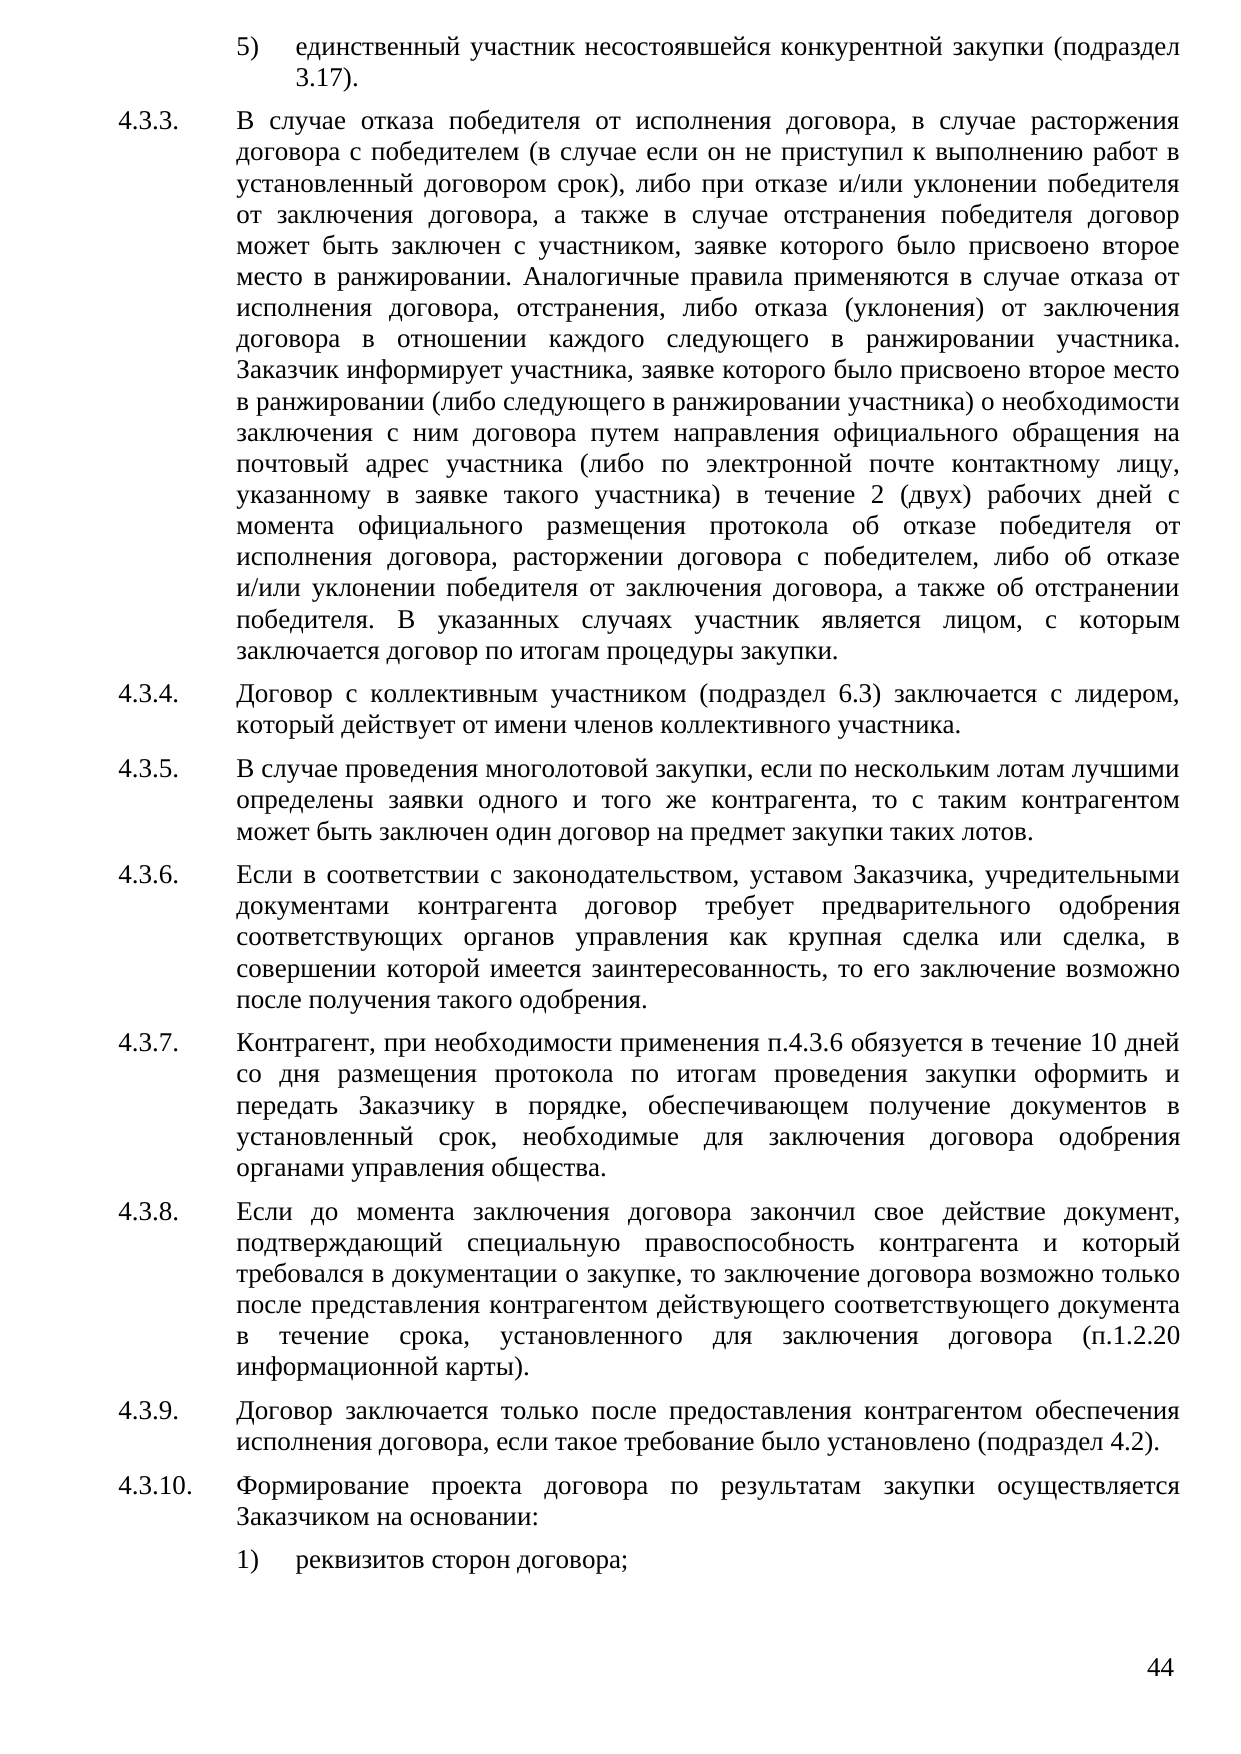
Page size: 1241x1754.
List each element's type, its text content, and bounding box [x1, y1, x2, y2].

text Если в соответствии с законодательством, уставом Заказчика, учредительными документами контрагента договор требует предварительного одобрения соответствующих органов управления как крупная сделка или сделка, в совершении которой имеется заинтересованность, то его заключение возможно после получения такого одобрения. [118, 858, 1181, 1014]
text Формирование проекта договора по результатам закупки осуществляется Заказчиком на основании: [118, 1469, 1181, 1531]
text реквизитов сторон договора; [236, 1544, 1181, 1575]
text Договор заключается только после предоставления контрагентом обеспечения исполнения договора, если такое требование было установлено (подраздел 4.2). [118, 1394, 1181, 1456]
text В случае отказа победителя от исполнения договора, в случае расторжения договора с победителем (в случае если он не приступил к выполнению работ в установленный договором срок), либо при отказе и/или уклонении победителя от заключения договора, а также в случае отстранения победителя договор может быть заключен с участником, заявке которого было присвоено второе место в ранжировании. Аналогичные правила применяются в случае отказа от исполнения договора, отстранения, либо отказа (уклонения) от заключения договора в отношении каждого следующего в ранжировании участника. Заказчик информирует участника, заявке которого было присвоено второе место в ранжировании (либо следующего в ранжировании участника) о необходимости заключения с ним договора путем направления официального обращения на почтовый адрес участника (либо по электронной почте контактному лицу, указанному в заявке такого участника) в течение 2 (двух) рабочих дней с момента официального размещения протокола об отказе победителя от исполнения договора, расторжении договора с победителем, либо об отказе и/или уклонении победителя от заключения договора, а также об отстранении победителя. В указанных случаях участник является лицом, с которым заключается договор по итогам процедуры закупки. [118, 104, 1181, 665]
text Договор с коллективным участником (подраздел 6.3) заключается с лидером, который действует от имени членов коллективного участника. [118, 677, 1181, 740]
text единственный участник несостоявшейся конкурентной закупки (подраздел 3.17). [236, 29, 1181, 92]
text Если до момента заключения договора закончил свое действие документ, подтверждающий специальную правоспособность контрагента и который требовался в документации о закупке, то заключение договора возможно только после представления контрагентом действующего соответствующего документа в течение срока, установленного для заключения договора (п.1.2.20 информационной карты). [118, 1195, 1181, 1382]
text Контрагент, при необходимости применения п.4.3.6 обязуется в течение 10 дней со дня размещения протокола по итогам проведения закупки оформить и передать Заказчику в порядке, обеспечивающем получение документов в установленный срок, необходимые для заключения договора одобрения органами управления общества. [118, 1026, 1181, 1182]
text В случае проведения многолотовой закупки, если по нескольким лотам лучшими определены заявки одного и того же контрагента, то с таким контрагентом может быть заключен один договор на предмет закупки таких лотов. [118, 752, 1181, 846]
